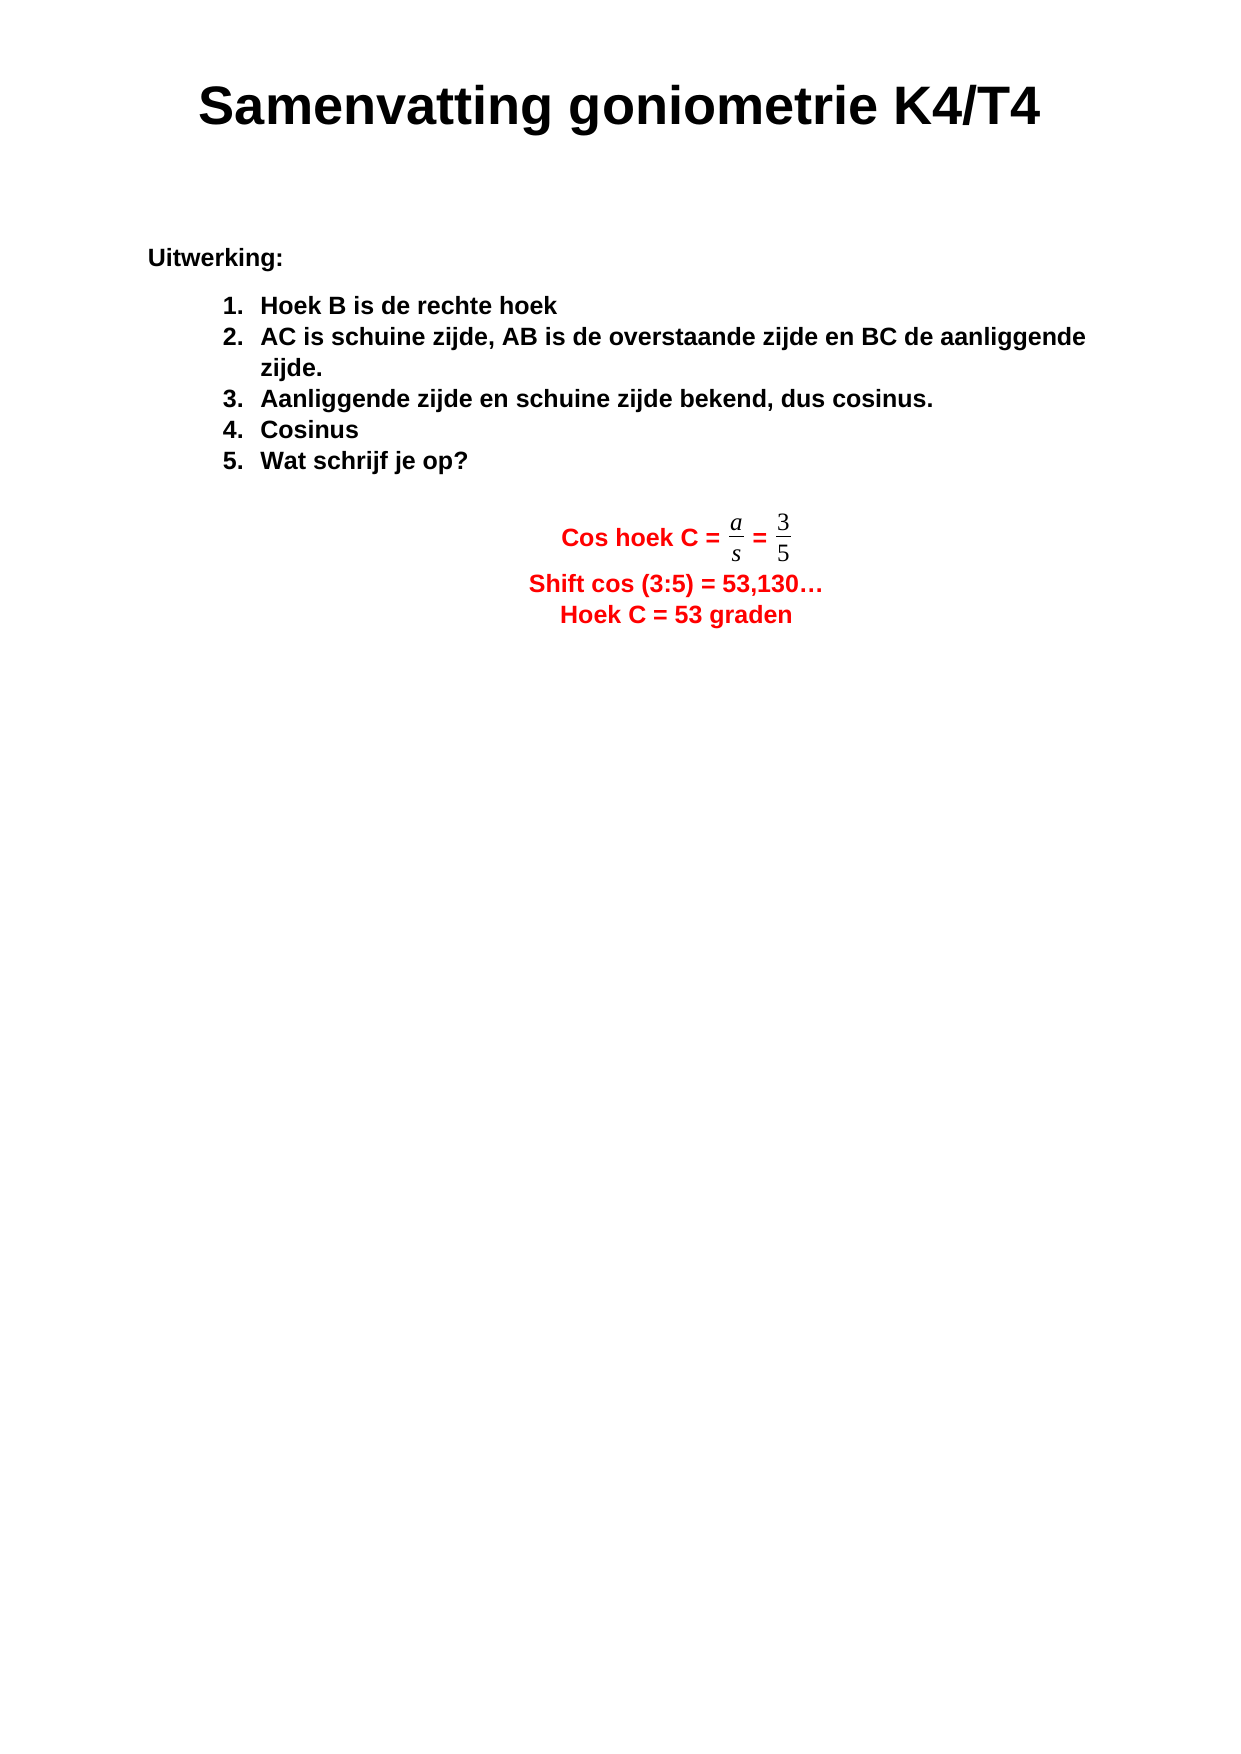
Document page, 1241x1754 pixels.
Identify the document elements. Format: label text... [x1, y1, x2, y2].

list Cos hoek C = = [260, 508, 1093, 567]
list AC is schuine zijde, AB is de overstaande zijde en BC de aanliggende zijde. [223, 322, 1093, 382]
list Hoek B is de rechte hoek [223, 291, 1093, 319]
list Cosinus [223, 415, 1093, 444]
list Aanliggende zijde en schuine zijde bekend, dus cosinus. [223, 384, 1093, 413]
text Uitwerking: [148, 243, 1093, 272]
list Wat schrijf je op? [223, 446, 1093, 475]
list Shift cos (3:5) = 53,130… [260, 569, 1093, 598]
list Hoek C = 53 graden [260, 600, 1093, 629]
